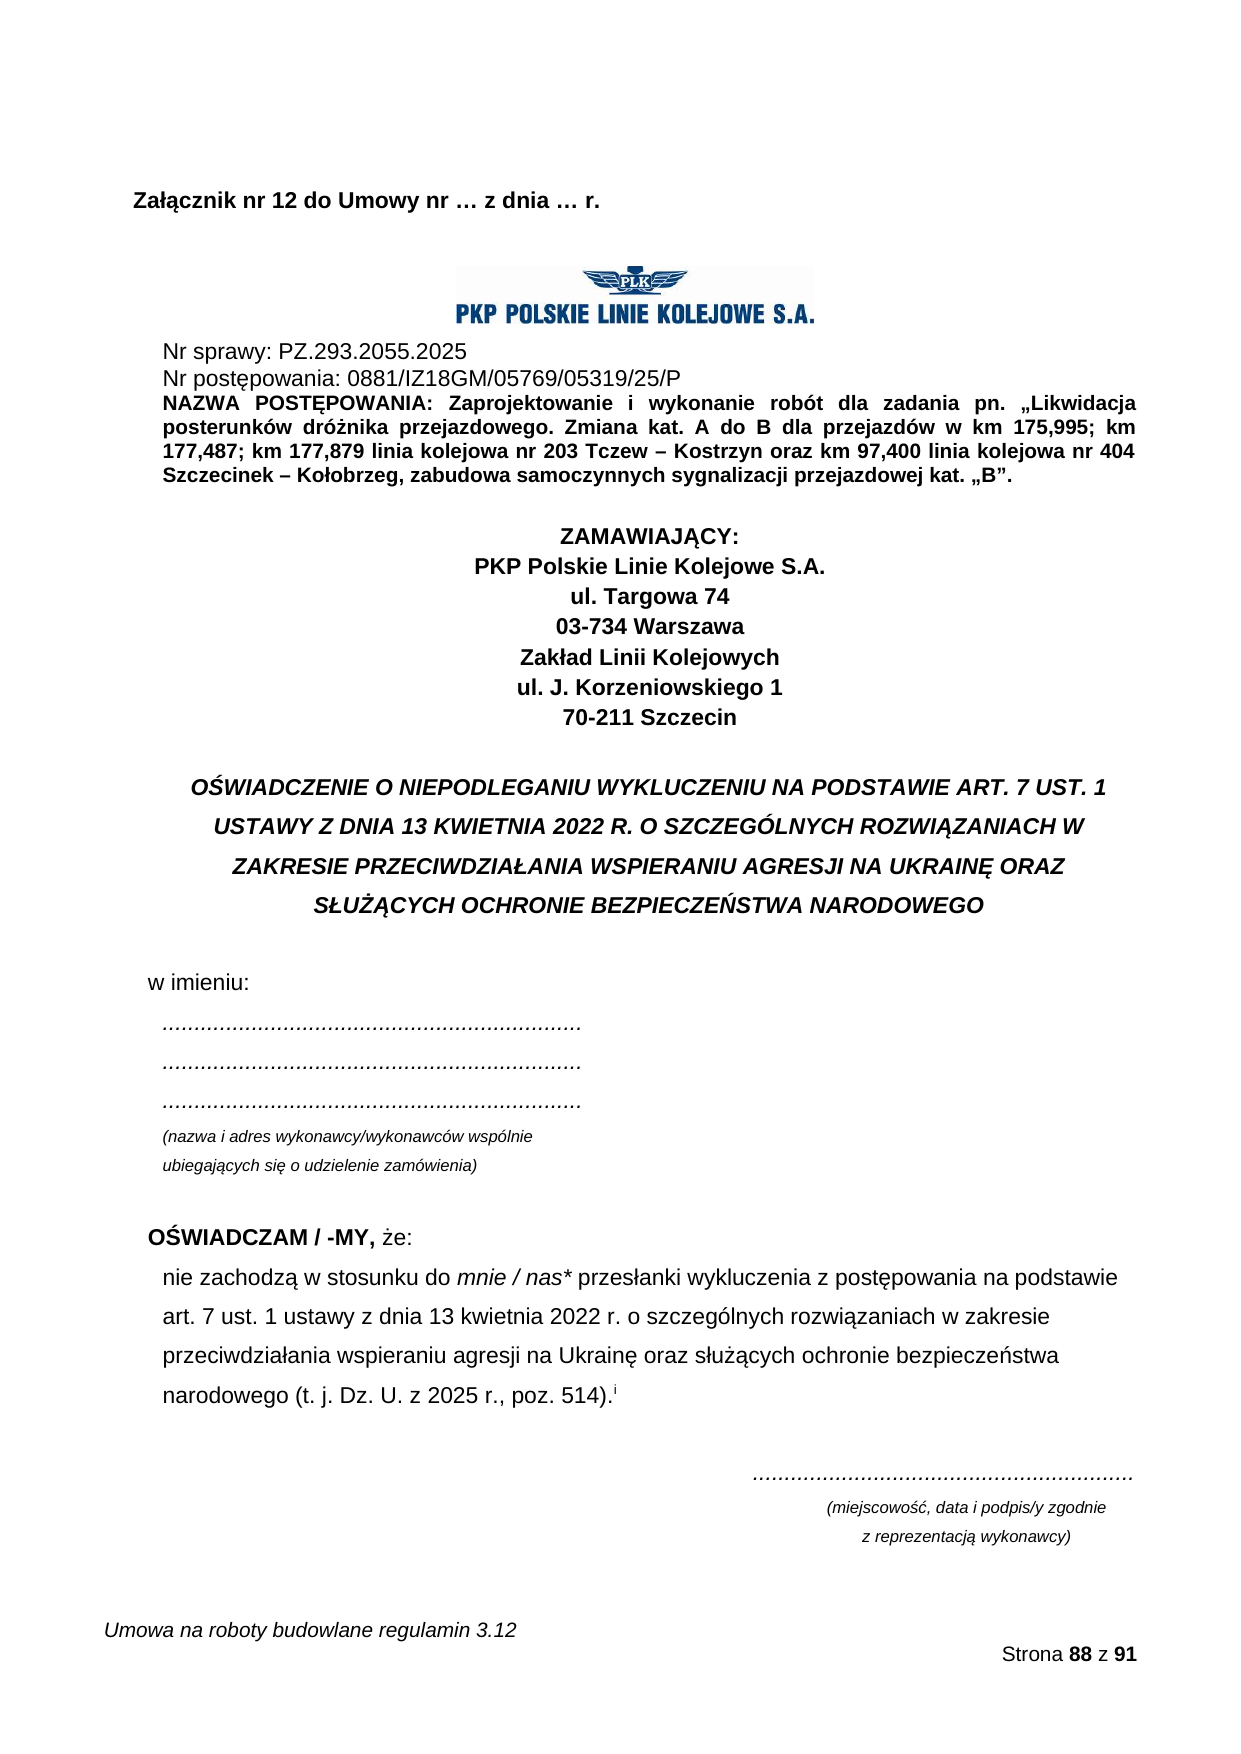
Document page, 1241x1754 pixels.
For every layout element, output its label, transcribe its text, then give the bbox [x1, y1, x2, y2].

text .................................................................. [162, 1048, 1137, 1074]
text Nr postępowania: 0881/IZ18GM/05769/05319/25/P [162, 364, 1137, 391]
text .................................................................. [162, 1008, 1137, 1035]
text 70-211 Szczecin [162, 704, 1137, 730]
text ul. Targowa 74 [162, 583, 1137, 609]
text OŚWIADCZENIE O NIEPODLEGANIU WYKLUCZENIU NA PODSTAWIE ART. 7 UST. 1 USTAWY Z DNIA 13 KWIETNIA 2022 R. O SZCZEGÓLNYCH ROZWIĄZANIACH W ZAKRESIE PRZECIWDZIAŁANIA WSPIERANIU AGRESJI NA UKRAINĘ ORAZ SŁUŻĄCYCH OCHRONIE BEZPIECZEŃSTWA NARODOWEGO [162, 734, 1137, 918]
text (nazwa i adres wykonawcy/wykonawców wspólnie ubiegających się o udzielenie zamówienia) [162, 1127, 620, 1175]
text w imieniu: [148, 969, 1137, 995]
text Załącznik nr 12 do Umowy nr … z dnia … r. [133, 187, 1137, 213]
text 03-734 Warszawa [162, 613, 1137, 640]
text Nr sprawy: PZ.293.2055.2025 [162, 338, 1137, 364]
text (miejscowość, data i podpis/y zgodnie [724, 1498, 1137, 1517]
text nie zachodzą w stosunku do mnie / nas* przesłanki wykluczenia z postępowania na podstawie art. 7 ust. 1 ustawy z dnia 13 kwietnia 2022 r. o szczególnych rozwiązaniach w zakresie przeciwdziałania wspieraniu agresji na Ukrainę oraz służących ochronie bezpieczeństwa narodowego (t. j. Dz. U. z 2025 r., poz. 514). [162, 1263, 1137, 1408]
text OŚWIADCZAM / -MY, że: [148, 1224, 1137, 1250]
text .................................................................. [162, 1087, 1137, 1114]
text Zakład Linii Kolejowych [162, 643, 1137, 670]
text ZAMAWIAJĄCY: [162, 523, 1137, 549]
text PKP Polskie Linie Kolejowe S.A. [162, 553, 1137, 579]
text ul. J. Korzeniowskiego 1 [162, 674, 1137, 700]
text z reprezentacją wykonawcy) [724, 1527, 1137, 1546]
text ............................................................ [162, 1459, 1137, 1485]
text NAZWA POSTĘPOWANIA: Zaprojektowanie i wykonanie robót dla zadania pn. „Likwidacja posterunków dróżnika przejazdowego. Zmiana kat. A do B dla przejazdów w km 175,995; km 177,487; km 177,879 linia kolejowa nr 203 Tczew – Kostrzyn oraz km 97,400 linia kolejowa nr 404 Szczecinek – Kołobrzeg, zabudowa samoczynnych sygnalizacji przejazdowej kat. „B”. [162, 391, 1137, 487]
picture [456, 266, 814, 324]
